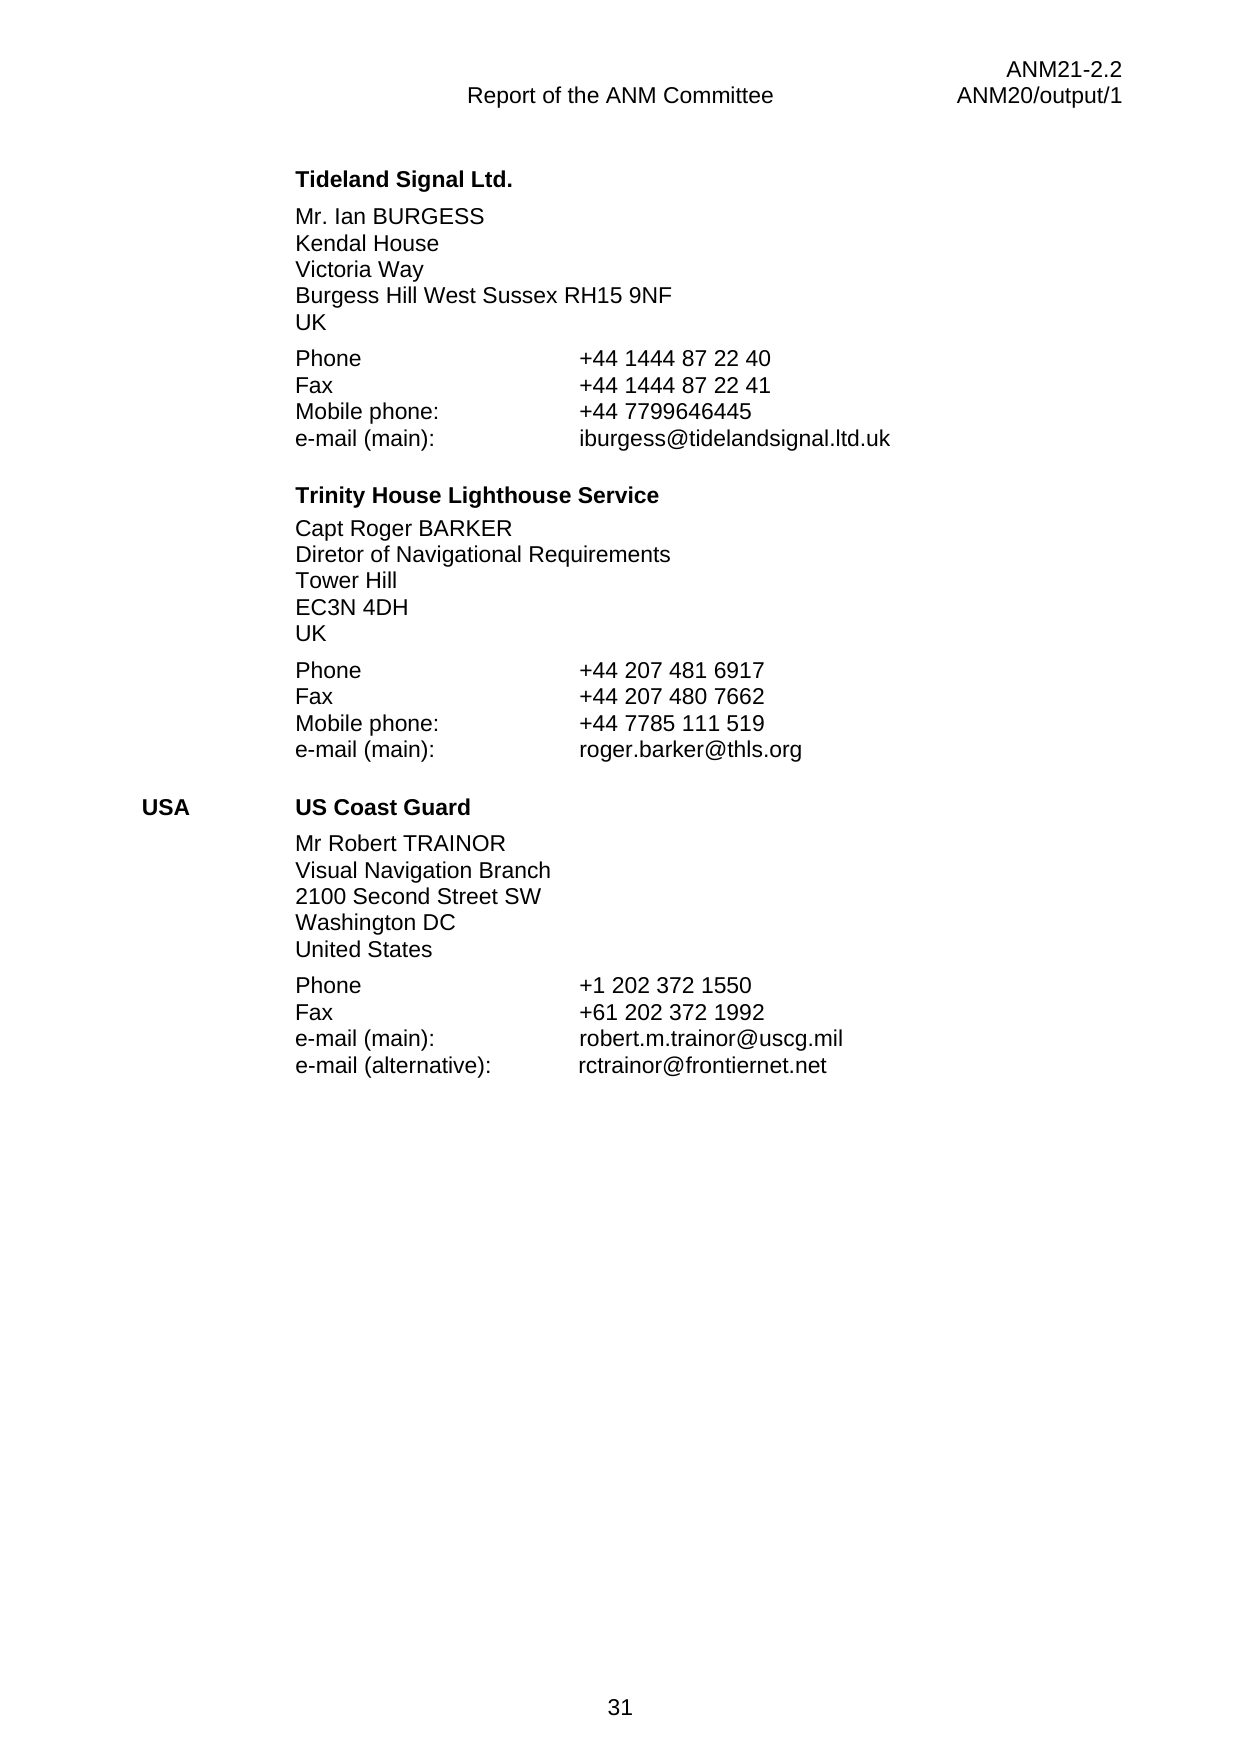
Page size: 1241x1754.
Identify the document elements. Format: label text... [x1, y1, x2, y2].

text Mr Robert TRAINOR [118, 830, 1122, 857]
text USA US Coast Guard [118, 793, 1122, 820]
text UK [118, 620, 1122, 646]
text Mobile phone: +44 7799646445 [118, 398, 1122, 424]
text Tower Hill [118, 567, 1122, 594]
text 2100 Second Street SW [118, 883, 1122, 909]
text Phone +1 202 372 1550 [118, 972, 1122, 999]
text EC3N 4DH [118, 594, 1122, 620]
text Phone +44 1444 87 22 40 [118, 345, 1122, 372]
text e-mail (main): iburgess@tidelandsignal.ltd.uk [118, 424, 1122, 451]
text Kendal House [118, 229, 1122, 256]
text Fax +44 1444 87 22 41 [118, 372, 1122, 398]
text Mobile phone: +44 7785 111 519 [118, 709, 1122, 736]
text Fax +61 202 372 1992 [118, 999, 1122, 1025]
text Victoria Way [118, 256, 1122, 282]
text United States [118, 936, 1122, 962]
text UK [118, 309, 1122, 335]
text e-mail (alternative): rctrainor@frontiernet.net [118, 1052, 1122, 1078]
text Fax +44 207 480 7662 [118, 683, 1122, 709]
text Tideland Signal Ltd. [118, 166, 1122, 193]
text Washington DC [118, 909, 1122, 936]
text Phone +44 207 481 6917 [118, 657, 1122, 683]
text Burgess Hill West Sussex RH15 9NF [118, 282, 1122, 309]
text Mr. Ian BURGESS [118, 203, 1122, 229]
text Diretor of Navigational Requirements [118, 541, 1122, 567]
text Trinity House Lighthouse Service [118, 482, 1122, 508]
text e-mail (main): robert.m.trainor@uscg.mil [118, 1025, 1122, 1052]
text e-mail (main): roger.barker@thls.org [118, 736, 1122, 762]
text Visual Navigation Branch [118, 857, 1122, 883]
text Capt Roger BARKER [118, 515, 1122, 541]
